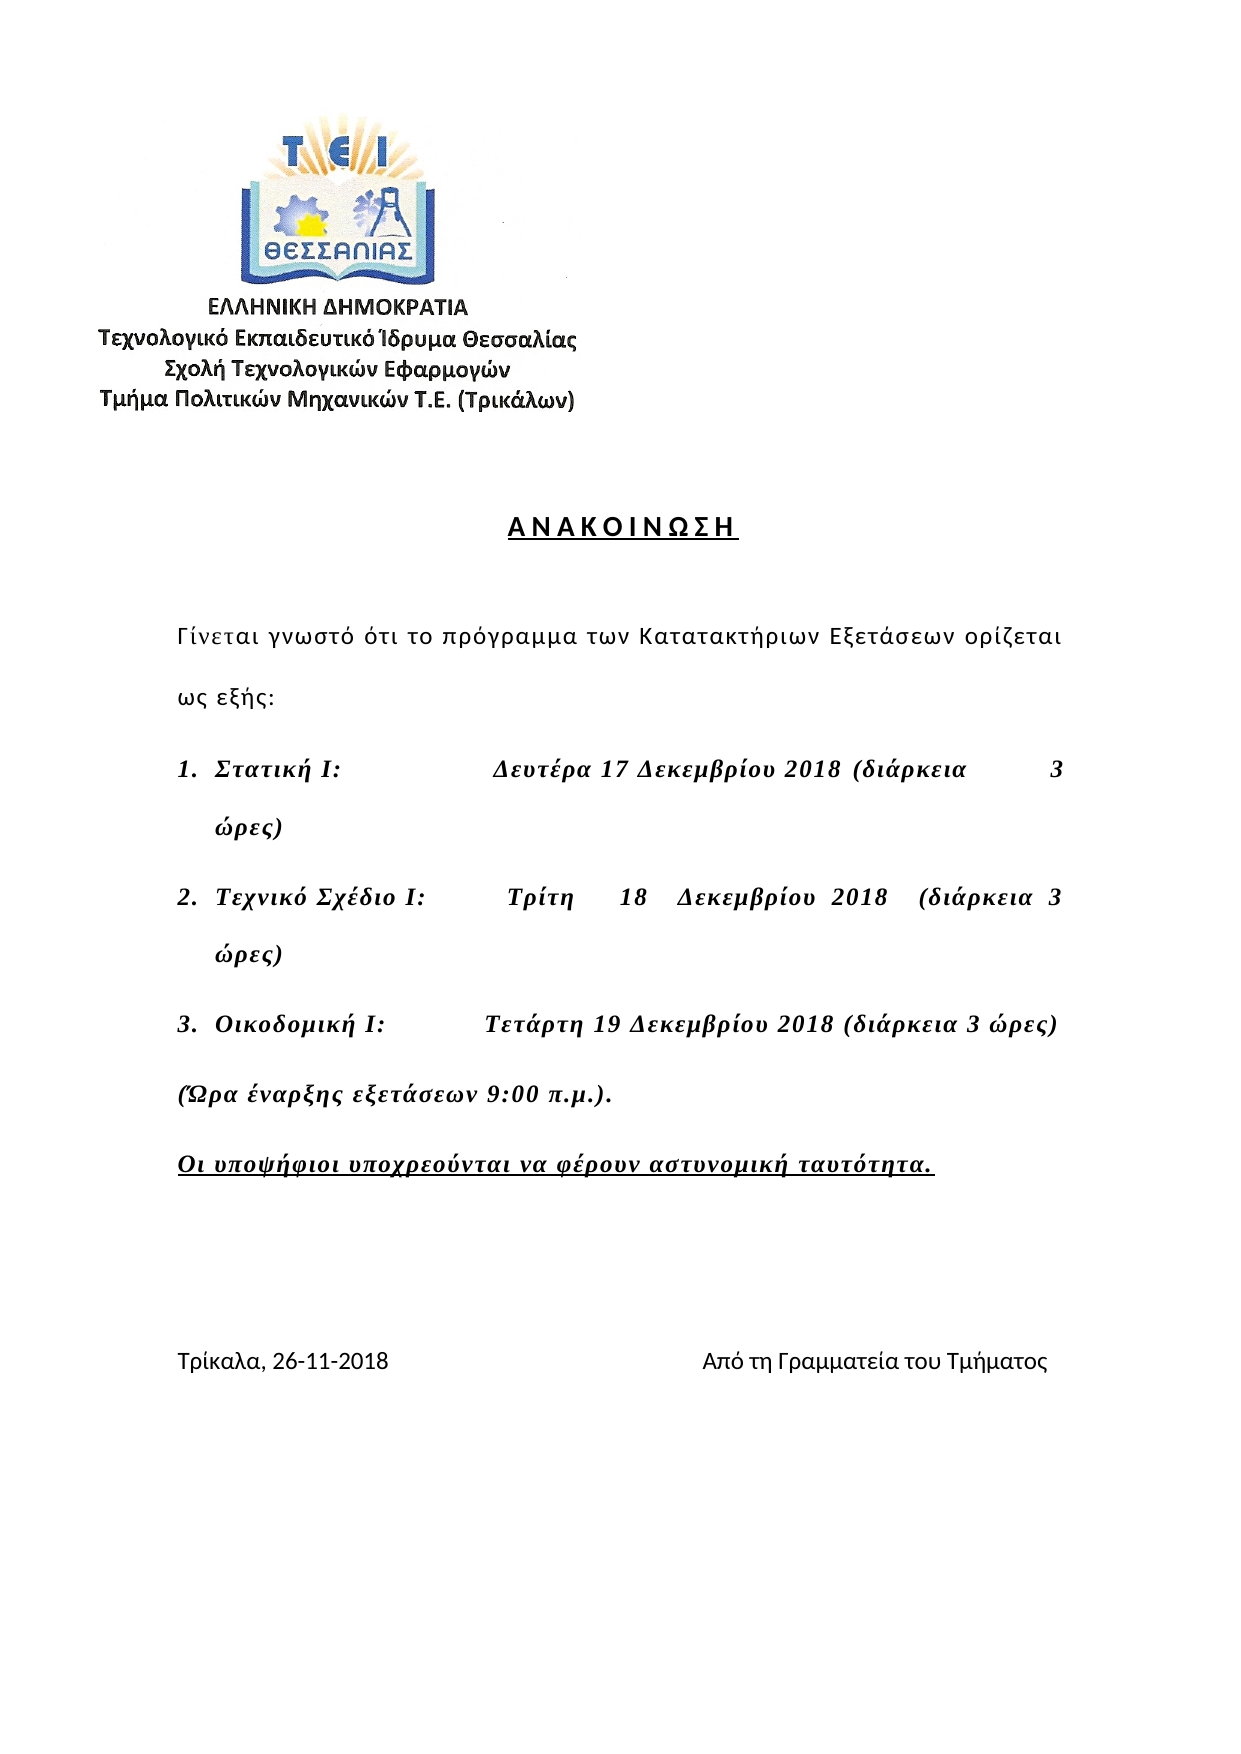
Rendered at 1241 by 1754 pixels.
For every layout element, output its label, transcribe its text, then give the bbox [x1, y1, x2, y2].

list Οικοδομική Ι: Τετάρτη 19 Δεκεμβρίου 2018 (διάρκεια 3 ώρες) [177, 1009, 1063, 1038]
list Στατική Ι: Δευτέρα 17 Δεκεμβρίου 2018 (διάρκεια 3 ώρες) [177, 754, 1063, 841]
text (Ώρα έναρξης εξετάσεων 9:00 π.μ.). [177, 1079, 1063, 1108]
text Γίνεται γνωστό ότι το πρόγραμμα των Κατατακτήριων Εξετάσεων ορίζεται ως εξής: [177, 620, 1063, 711]
text Τρίκαλα, 26-11-2018 Από τη Γραμματεία του Τμήματος [177, 1345, 1063, 1376]
picture [91, 107, 582, 411]
subtitle ΑΝΑΚΟΙΝΩΣΗ [177, 508, 1063, 543]
list Τεχνικό Σχέδιο Ι: Τρίτη 18 Δεκεμβρίου 2018 (διάρκεια 3 ώρες) [177, 882, 1063, 968]
text Οι υποψήφιοι υποχρεούνται να φέρουν αστυνομική ταυτότητα. [177, 1149, 1063, 1178]
